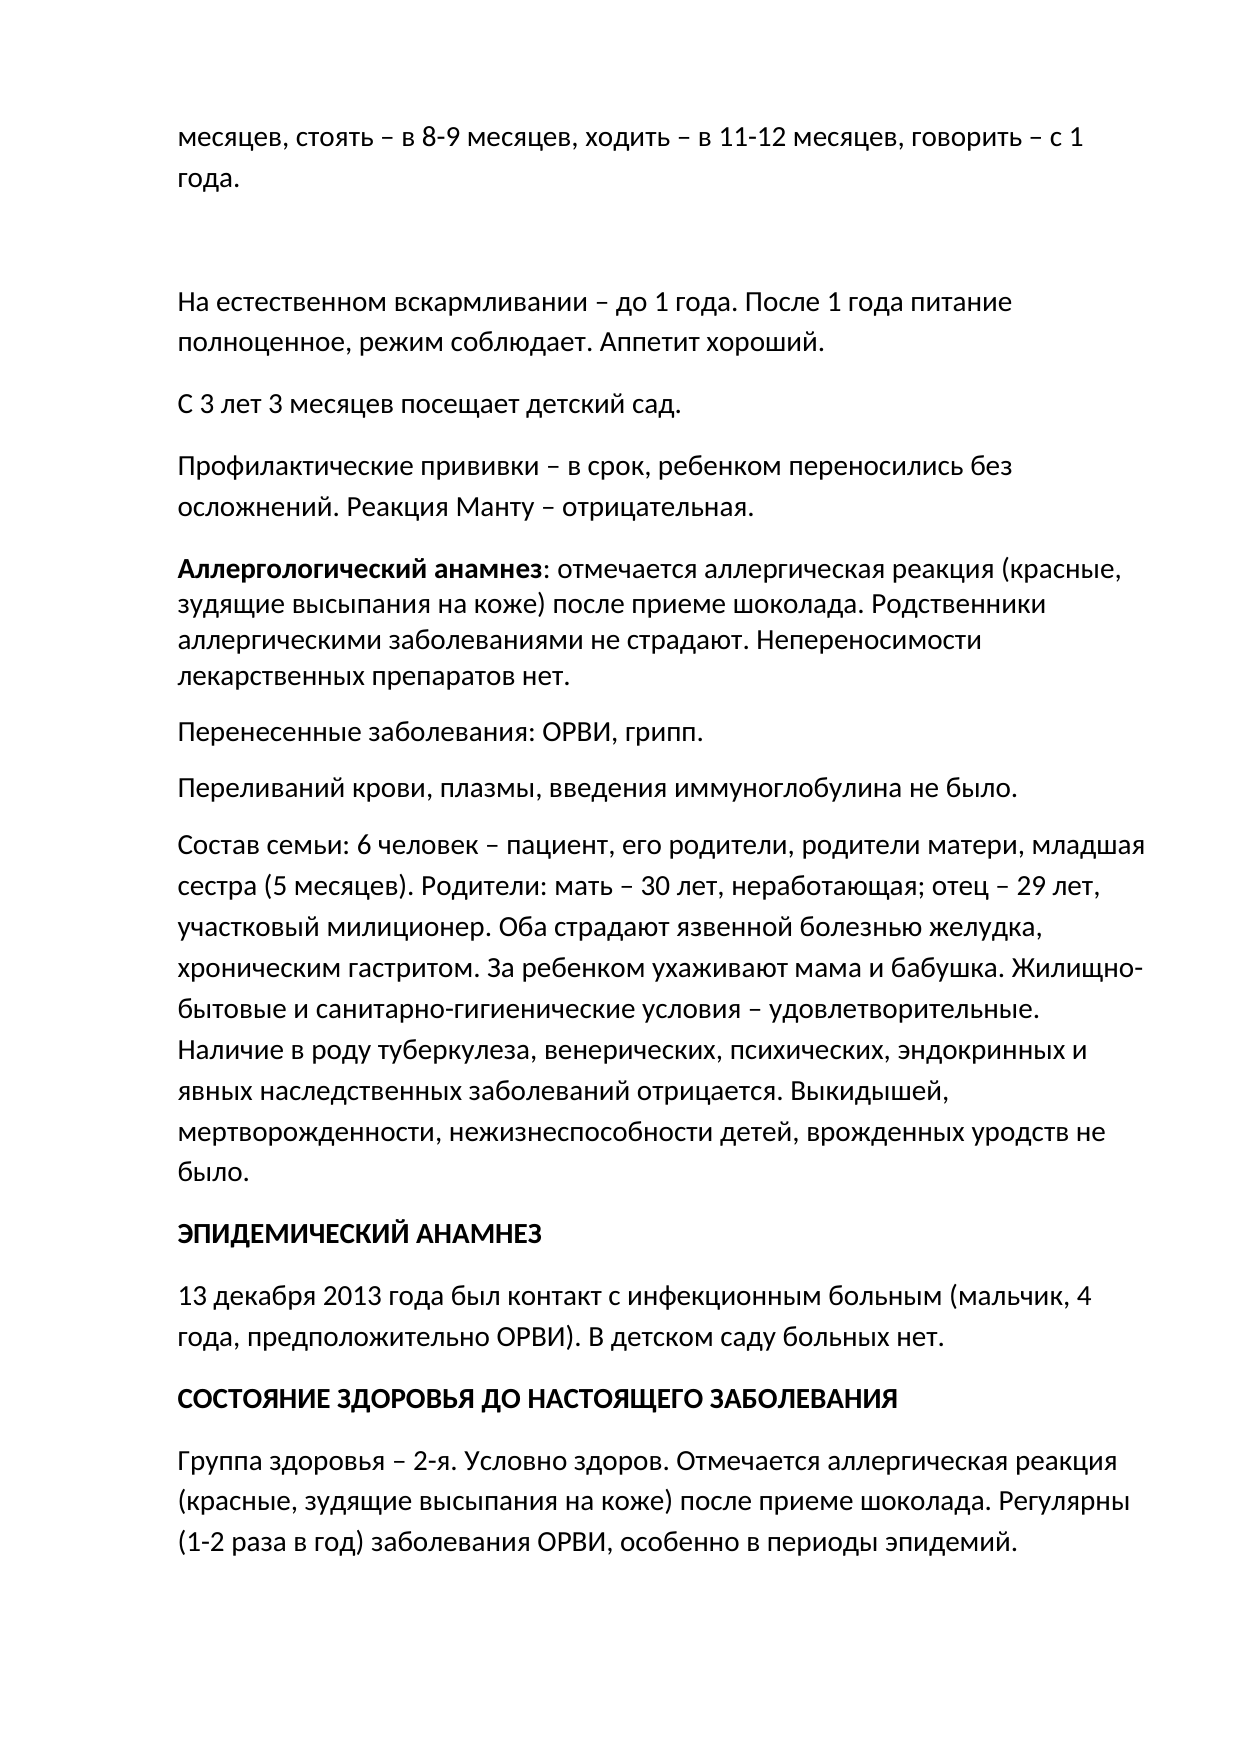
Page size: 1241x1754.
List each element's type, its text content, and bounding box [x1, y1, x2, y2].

text На естественном вскармливании – до 1 года. После 1 года питание полноценное, режим соблюдает. Аппетит хороший. [177, 283, 1152, 359]
text С 3 лет 3 месяцев посещает детский сад. [177, 385, 1152, 421]
text СОСТОЯНИЕ ЗДОРОВЬЯ ДО НАСТОЯЩЕГО ЗАБОЛЕВАНИЯ [177, 1380, 1152, 1415]
text Группа здоровья – 2-я. Условно здоров. Отмечается аллергическая реакция (красные, зудящие высыпания на коже) после приеме шоколада. Регулярны (1-2 раза в год) заболевания ОРВИ, особенно в периоды эпидемий. [177, 1442, 1152, 1559]
text Состав семьи: 6 человек – пациент, его родители, родители матери, младшая сестра (5 месяцев). Родители: мать – 30 лет, неработающая; отец – 29 лет, участковый милиционер. Оба страдают язвенной болезнью желудка, хроническим гастритом. За ребенком ухаживают мама и бабушка. Жилищно-бытовые и санитарно-гигиенические условия – удовлетворительные. Наличие в роду туберкулеза, венерических, психических, эндокринных и явных наследственных заболеваний отрицается. Выкидышей, мертворожденности, нежизнеспособности детей, врожденных уродств не было. [177, 826, 1152, 1189]
text Аллергологический анамнез: отмечается аллергическая реакция (красные, зудящие высыпания на коже) после приеме шоколада. Родственники аллергическими заболеваниями не страдают. Непереносимости лекарственных препаратов нет. [177, 550, 1152, 692]
text Перенесенные заболевания: ОРВИ, грипп. [177, 713, 1152, 749]
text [177, 118, 1152, 195]
text Профилактические прививки – в срок, ребенком переносились без осложнений. Реакция Манту – отрицательная. [177, 447, 1152, 524]
text Переливаний крови, плазмы, введения иммуноглобулина не было. [177, 769, 1152, 805]
text ЭПИДЕМИЧЕСКИЙ АНАМНЕЗ [177, 1215, 1152, 1251]
text 13 декабря 2013 года был контакт с инфекционным больным (мальчик, 4 года, предположительно ОРВИ). В детском саду больных нет. [177, 1277, 1152, 1354]
